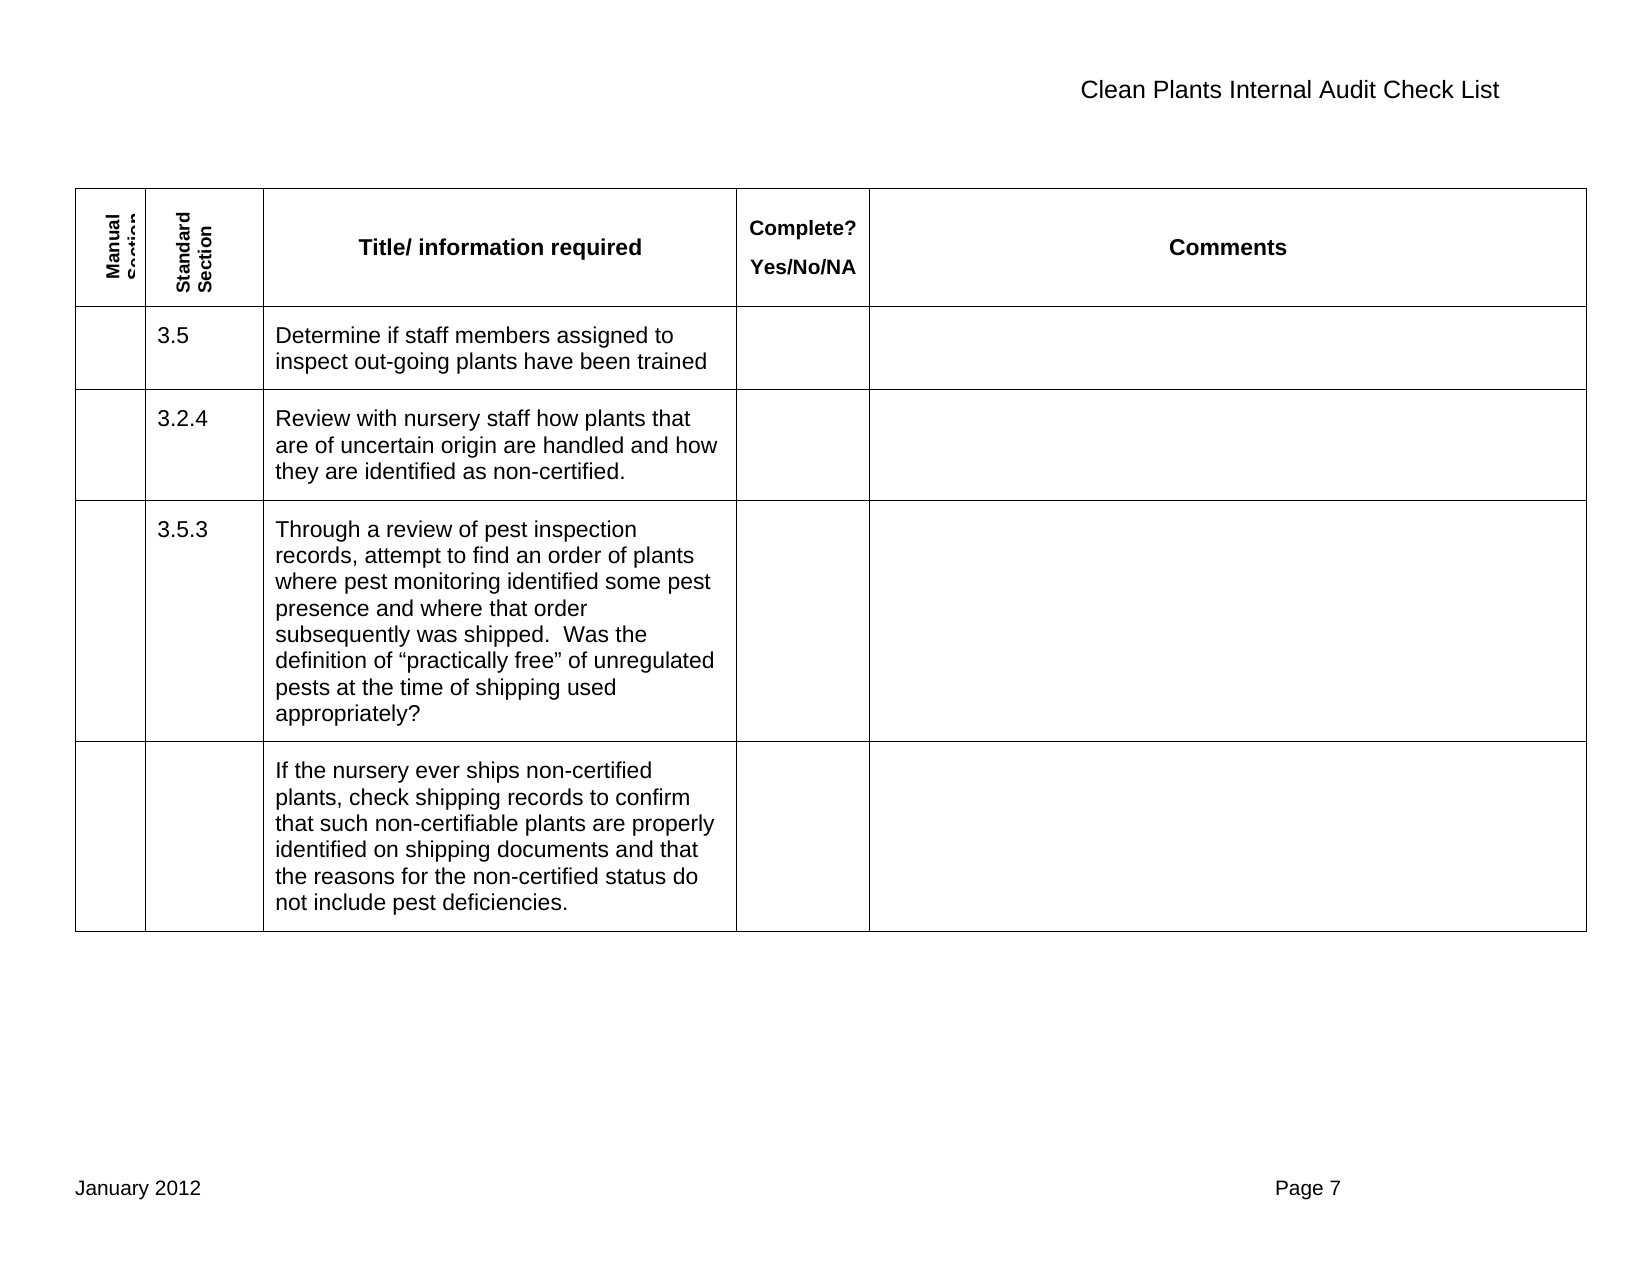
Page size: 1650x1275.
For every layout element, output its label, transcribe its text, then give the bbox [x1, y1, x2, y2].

table_header Standard Section [146, 189, 263, 306]
table_cell [76, 307, 145, 389]
table_cell Determine if staff members assigned to inspect out-going plants have been trained [264, 307, 736, 389]
table_cell Through a review of pest inspection records, attempt to find an order of plants where pest monitoring identified some pest presence and where that order subsequently was shipped. Was the definition of “practically free” of unregulated pests at the time of shipping used appropriately? [264, 501, 736, 741]
table_header Manual Section [76, 189, 145, 306]
table_cell [870, 501, 1586, 741]
table_cell [737, 501, 869, 741]
table_header Comments [870, 189, 1586, 306]
table_cell [76, 742, 145, 931]
table_cell If the nursery ever ships non-certified plants, check shipping records to confirm that such non-certifiable plants are properly identified on shipping documents and that the reasons for the non-certified status do not include pest deficiencies. [264, 742, 736, 931]
table_cell [737, 390, 869, 499]
table_cell [76, 501, 145, 741]
table_cell [870, 742, 1586, 931]
table_header Title/ information required [264, 189, 736, 306]
table_cell [737, 307, 869, 389]
table_cell [870, 390, 1586, 499]
table_cell 3.5 [146, 307, 263, 389]
table_cell 3.2.4 [146, 390, 263, 499]
table_header Complete? Yes/No/NA [737, 189, 869, 306]
table_cell [737, 742, 869, 931]
table_cell 3.5.3 [146, 501, 263, 741]
table_cell [146, 742, 263, 931]
table_cell Review with nursery staff how plants that are of uncertain origin are handled and how they are identified as non-certified. [264, 390, 736, 499]
table_cell [870, 307, 1586, 389]
table_cell [76, 390, 145, 499]
